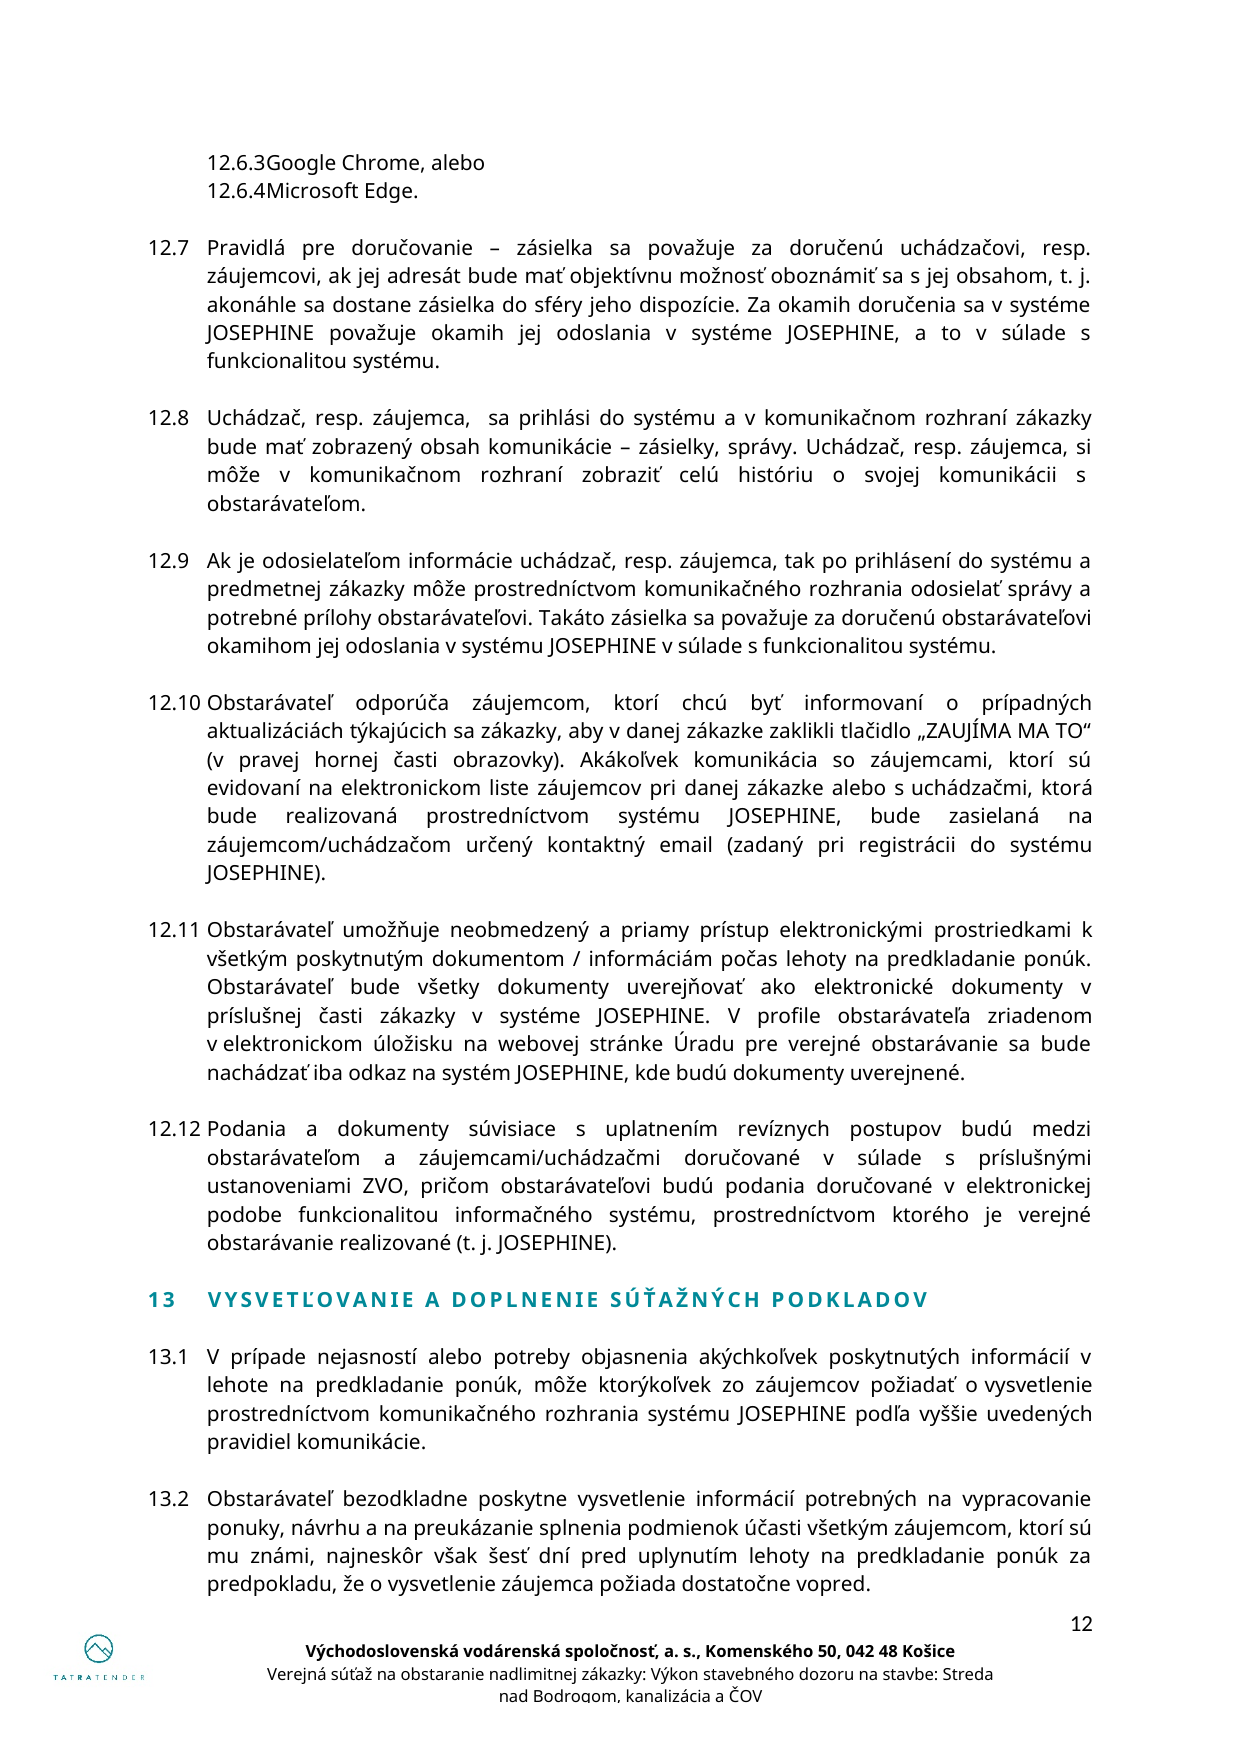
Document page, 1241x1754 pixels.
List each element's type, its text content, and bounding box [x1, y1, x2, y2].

subtitle Obstarávateľ odporúča záujemcom, ktorí chcú byť informovaní o prípadných aktualizáciách týkajúcich sa zákazky, aby v danej zákazke zaklikli tlačidlo „ZAUJÍMA MA TO“ (v pravej hornej časti obrazovky). Akákoľvek komunikácia so záujemcami, ktorí sú evidovaní na elektronickom liste záujemcov pri danej zákazke alebo s uchádzačmi, ktorá bude realizovaná prostredníctvom systému JOSEPHINE, bude zasielaná na záujemcom/uchádzačom určený kontaktný email (zadaný pri registrácii do systému JOSEPHINE). [148, 688, 1093, 887]
text Vysvetľovanie a doplnenie súťažných podkladov [148, 1285, 1093, 1313]
subtitle Obstarávateľ bezodkladne poskytne vysvetlenie informácií potrebných na vypracovanie ponuky, návrhu a na preukázanie splnenia podmienok účasti všetkým záujemcom, ktorí sú mu známi, najneskôr však šesť dní pred uplynutím lehoty na predkladanie ponúk za predpokladu, že o vysvetlenie záujemca požiada dostatočne vopred. [148, 1484, 1093, 1598]
subtitle Microsoft Edge. [207, 176, 1093, 204]
subtitle Google Chrome, alebo [207, 148, 1093, 176]
subtitle V prípade nejasností alebo potreby objasnenia akýchkoľvek poskytnutých informácií v lehote na predkladanie ponúk, môže ktorýkoľvek zo záujemcov požiadať o vysvetlenie prostredníctvom komunikačného rozhrania systému JOSEPHINE podľa vyššie uvedených pravidiel komunikácie. [148, 1342, 1093, 1456]
subtitle Obstarávateľ umožňuje neobmedzený a priamy prístup elektronickými prostriedkami k všetkým poskytnutým dokumentom / informáciám počas lehoty na predkladanie ponúk. Obstarávateľ bude všetky dokumenty uverejňovať ako elektronické dokumenty v príslušnej časti zákazky v systéme JOSEPHINE. V profile obstarávateľa zriadenom v elektronickom úložisku na webovej stránke Úradu pre verejné obstarávanie sa bude nachádzať iba odkaz na systém JOSEPHINE, kde budú dokumenty uverejnené. [148, 915, 1093, 1086]
subtitle Uchádzač, resp. záujemca, sa prihlási do systému a v komunikačnom rozhraní zákazky bude mať zobrazený obsah komunikácie – zásielky, správy. Uchádzač, resp. záujemca, si môže v komunikačnom rozhraní zobraziť celú históriu o svojej komunikácii s obstarávateľom. [148, 403, 1093, 517]
subtitle Podania a dokumenty súvisiace s uplatnením revíznych postupov budú medzi obstarávateľom a záujemcami/uchádzačmi doručované v súlade s príslušnými ustanoveniami ZVO, pričom obstarávateľovi budú podania doručované v elektronickej podobe funkcionalitou informačného systému, prostredníctvom ktorého je verejné obstarávanie realizované (t. j. JOSEPHINE). [148, 1114, 1093, 1257]
picture [32, 1610, 165, 1704]
subtitle Pravidlá pre doručovanie – zásielka sa považuje za doručenú uchádzačovi, resp. záujemcovi, ak jej adresát bude mať objektívnu možnosť oboznámiť sa s jej obsahom, t. j. akonáhle sa dostane zásielka do sféry jeho dispozície. Za okamih doručenia sa v systéme JOSEPHINE považuje okamih jej odoslania v systéme JOSEPHINE, a to v súlade s funkcionalitou systému. [148, 233, 1093, 375]
subtitle Ak je odosielateľom informácie uchádzač, resp. záujemca, tak po prihlásení do systému a predmetnej zákazky môže prostredníctvom komunikačného rozhrania odosielať správy a potrebné prílohy obstarávateľovi. Takáto zásielka sa považuje za doručenú obstarávateľovi okamihom jej odoslania v systému JOSEPHINE v súlade s funkcionalitou systému. [148, 546, 1093, 659]
